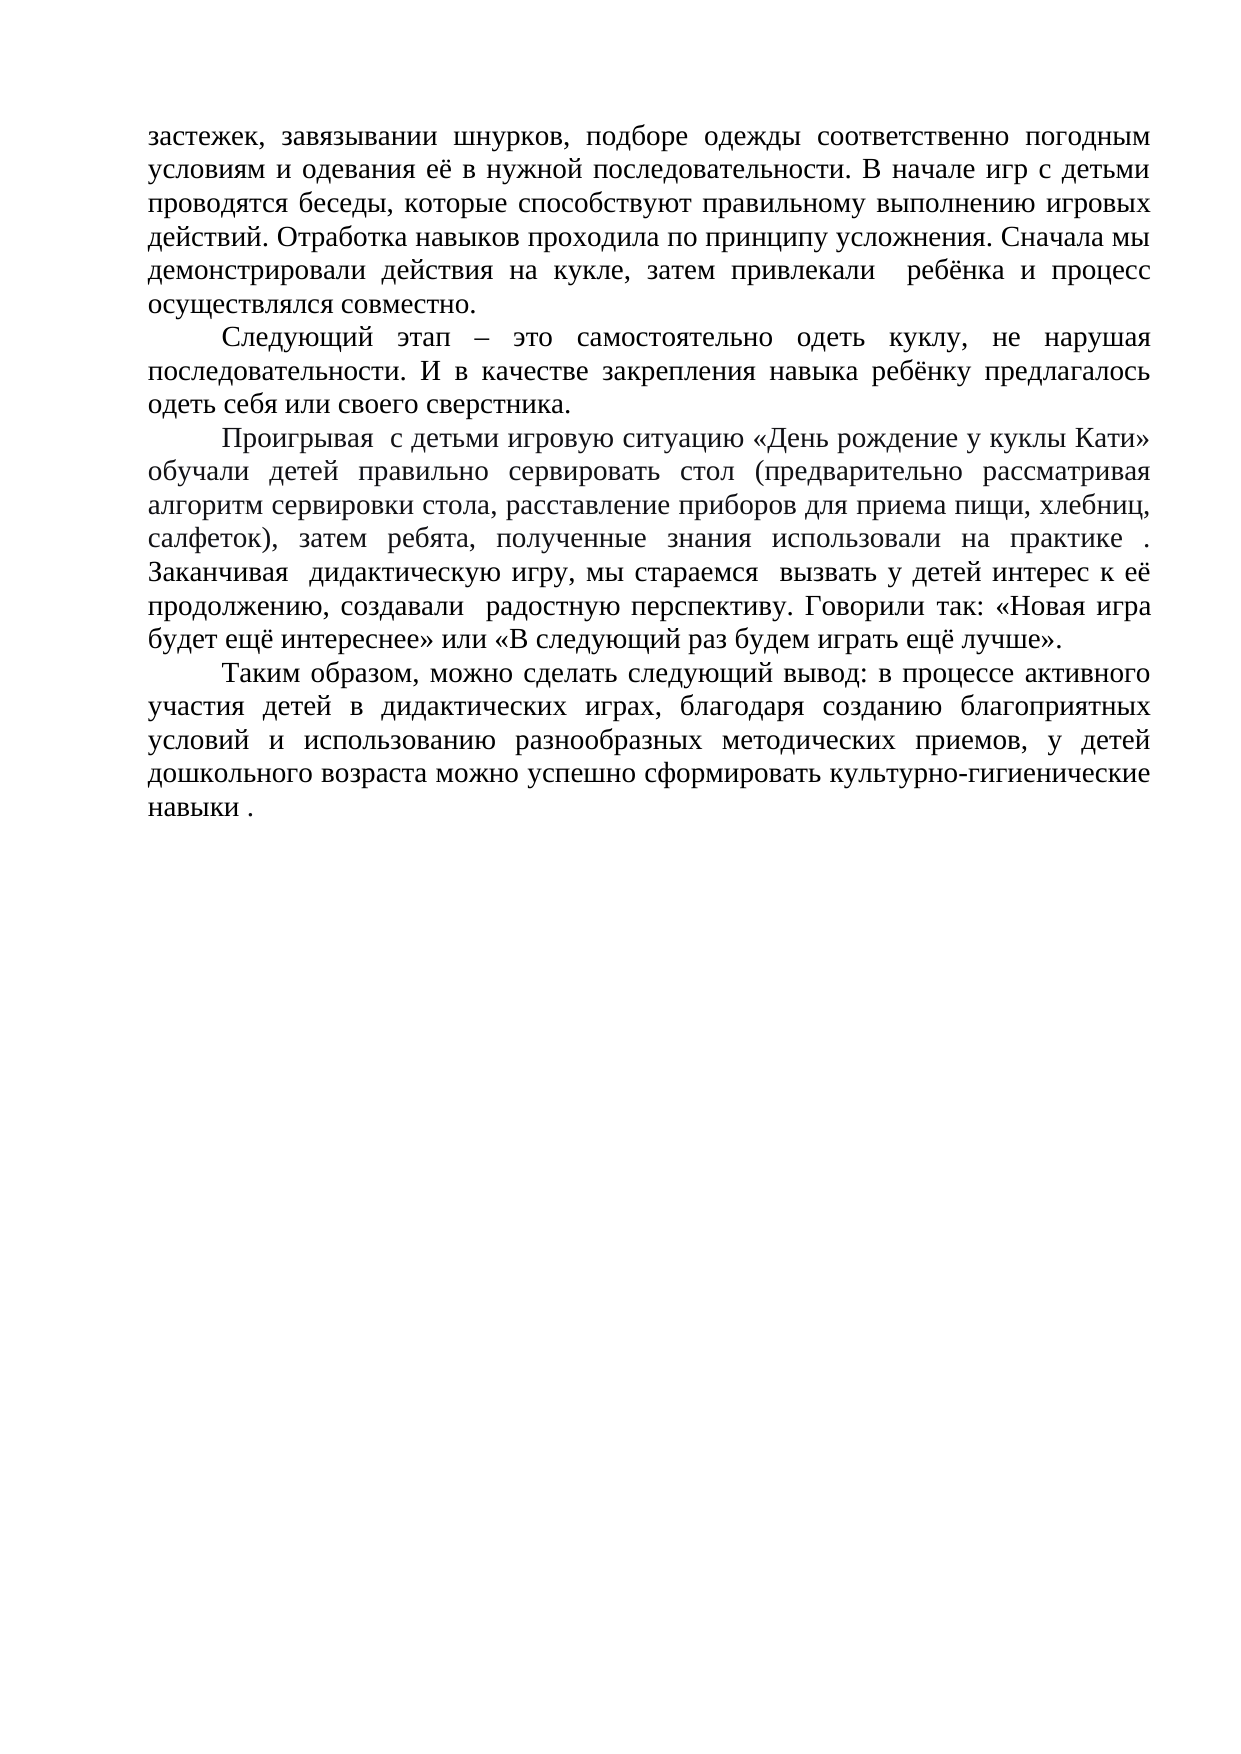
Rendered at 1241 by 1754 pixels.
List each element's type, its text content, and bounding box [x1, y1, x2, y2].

text Проигрывая с детьми игровую ситуацию «День рождение у куклы Кати» обучали детей правильно сервировать стол (предварительно рассматривая алгоритм сервировки стола, расставление приборов для приема пищи, хлебниц, салфеток), затем ребята, полученные знания использовали на практике . Заканчивая дидактическую игру, мы стараемся вызвать у детей интерес к её продолжению, создавали радостную перспективу. Говорили так: «Новая игра будет ещё интереснее» или «В следующий раз будем играть ещё лучше». [148, 554, 1152, 655]
text Таким образом, можно сделать следующий вывод: в процессе активного участия детей в дидактических играх, благодаря созданию благоприятных условий и использованию разнообразных методических приемов, у детей дошкольного возраста можно успешно сформировать культурно-гигиенические навыки . [148, 655, 1152, 822]
text Проигрывая с детьми игровую ситуацию «День рождение у куклы Кати» обучали детей правильно сервировать стол (предварительно рассматривая алгоритм сервировки стола, расставление приборов для приема пищи, хлебниц, салфеток), затем ребята, полученные знания использовали на практике . Заканчивая дидактическую игру, мы стараемся вызвать у детей интерес к её продолжению, создавали радостную перспективу. Говорили так: «Новая игра будет ещё интереснее» или «В следующий раз будем играть ещё лучше». [148, 420, 1152, 454]
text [148, 118, 1152, 319]
text Следующий этап – это самостоятельно одеть куклу, не нарушая последовательности. И в качестве закрепления навыка ребёнку предлагалось одеть себя или своего сверстника. [148, 319, 1152, 420]
